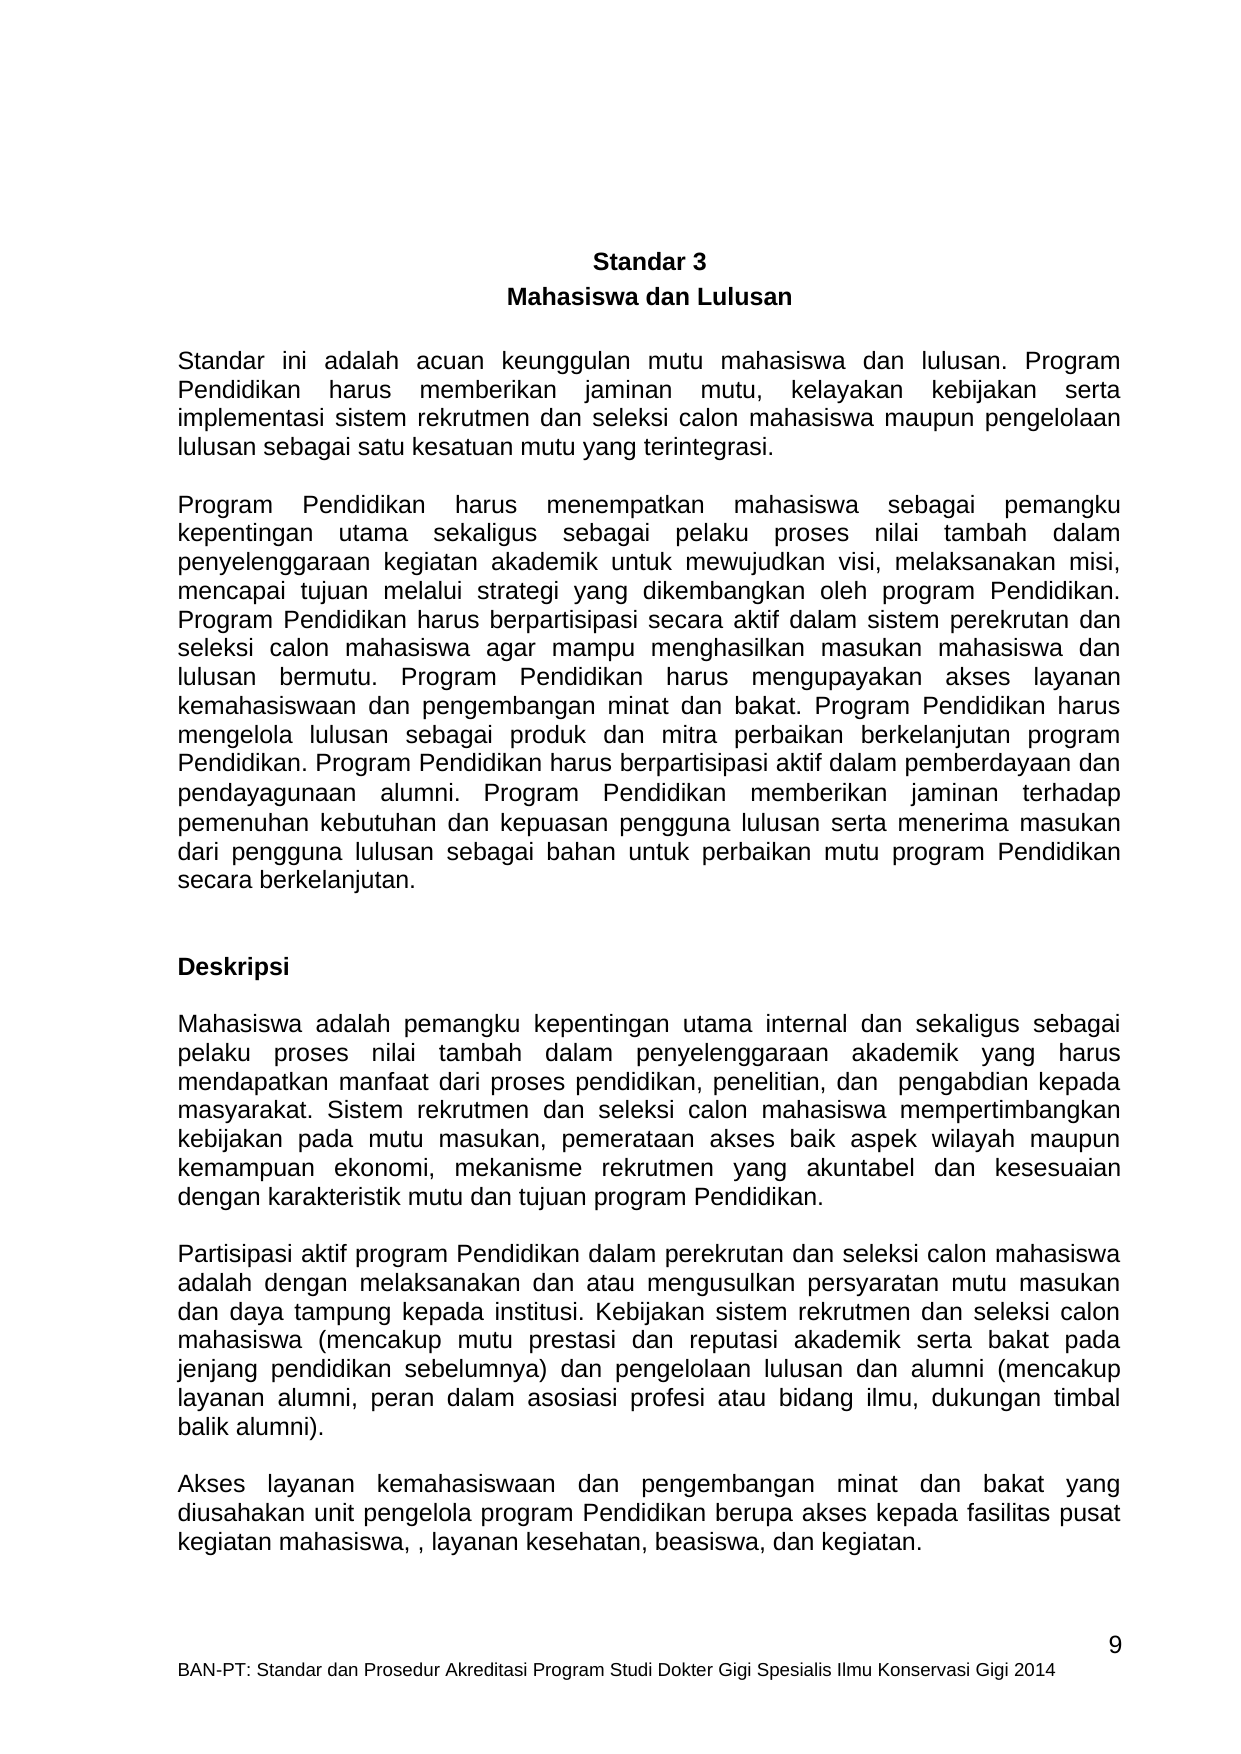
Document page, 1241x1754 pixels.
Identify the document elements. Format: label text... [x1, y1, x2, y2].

text Akses layanan kemahasiswaan dan pengembangan minat dan bakat yang diusahakan unit pengelola program Pendidikan berupa akses kepada fasilitas pusat kegiatan mahasiswa, , layanan kesehatan, beasiswa, dan kegiatan. [177, 1469, 1122, 1555]
text Program Pendidikan harus menempatkan mahasiswa sebagai pemangku kepentingan utama sekaligus sebagai pelaku proses nilai tambah dalam penyelenggaraan kegiatan akademik untuk mewujudkan visi, melaksanakan misi, mencapai tujuan melalui strategi yang dikembangkan oleh program Pendidikan. Program Pendidikan harus berpartisipasi secara aktif dalam sistem perekrutan dan seleksi calon mahasiswa agar mampu menghasilkan masukan mahasiswa dan lulusan bermutu. Program Pendidikan harus mengupayakan akses layanan kemahasiswaan dan pengembangan minat dan bakat. Program Pendidikan harus mengelola lulusan sebagai produk dan mitra perbaikan berkelanjutan program Pendidikan. Program Pendidikan harus berpartisipasi aktif dalam pemberdayaan dan pendayagunaan alumni. Program Pendidikan memberikan jaminan terhadap pemenuhan kebutuhan dan kepuasan pengguna lulusan serta menerima masukan dari pengguna lulusan sebagai bahan untuk perbaikan mutu program Pendidikan secara berkelanjutan. [177, 490, 1122, 894]
subtitle Mahasiswa dan Lulusan [177, 282, 1122, 311]
subtitle Deskripsi [177, 951, 1122, 980]
text Partisipasi aktif program Pendidikan dalam perekrutan dan seleksi calon mahasiswa adalah dengan melaksanakan dan atau mengusulkan persyaratan mutu masukan dan daya tampung kepada institusi. Kebijakan sistem rekrutmen dan seleksi calon mahasiswa (mencakup mutu prestasi dan reputasi akademik serta bakat pada jenjang pendidikan sebelumnya) dan pengelolaan lulusan dan alumni (mencakup layanan alumni, peran dalam asosiasi profesi atau bidang ilmu, dukungan timbal balik alumni). [177, 1239, 1122, 1440]
text Mahasiswa adalah pemangku kepentingan utama internal dan sekaligus sebagai pelaku proses nilai tambah dalam penyelenggaraan akademik yang harus mendapatkan manfaat dari proses pendidikan, penelitian, dan pengabdian kepada masyarakat. Sistem rekrutmen dan seleksi calon mahasiswa mempertimbangkan kebijakan pada mutu masukan, pemerataan akses baik aspek wilayah maupun kemampuan ekonomi, mekanisme rekrutmen yang akuntabel dan kesesuaian dengan karakteristik mutu dan tujuan program Pendidikan. [177, 1009, 1122, 1210]
text Standar ini adalah acuan keunggulan mutu mahasiswa dan lulusan. Program Pendidikan harus memberikan jaminan mutu, kelayakan kebijakan serta implementasi sistem rekrutmen dan seleksi calon mahasiswa maupun pengelolaan lulusan sebagai satu kesatuan mutu yang terintegrasi. [177, 346, 1122, 461]
subtitle Standar 3 [177, 247, 1122, 276]
